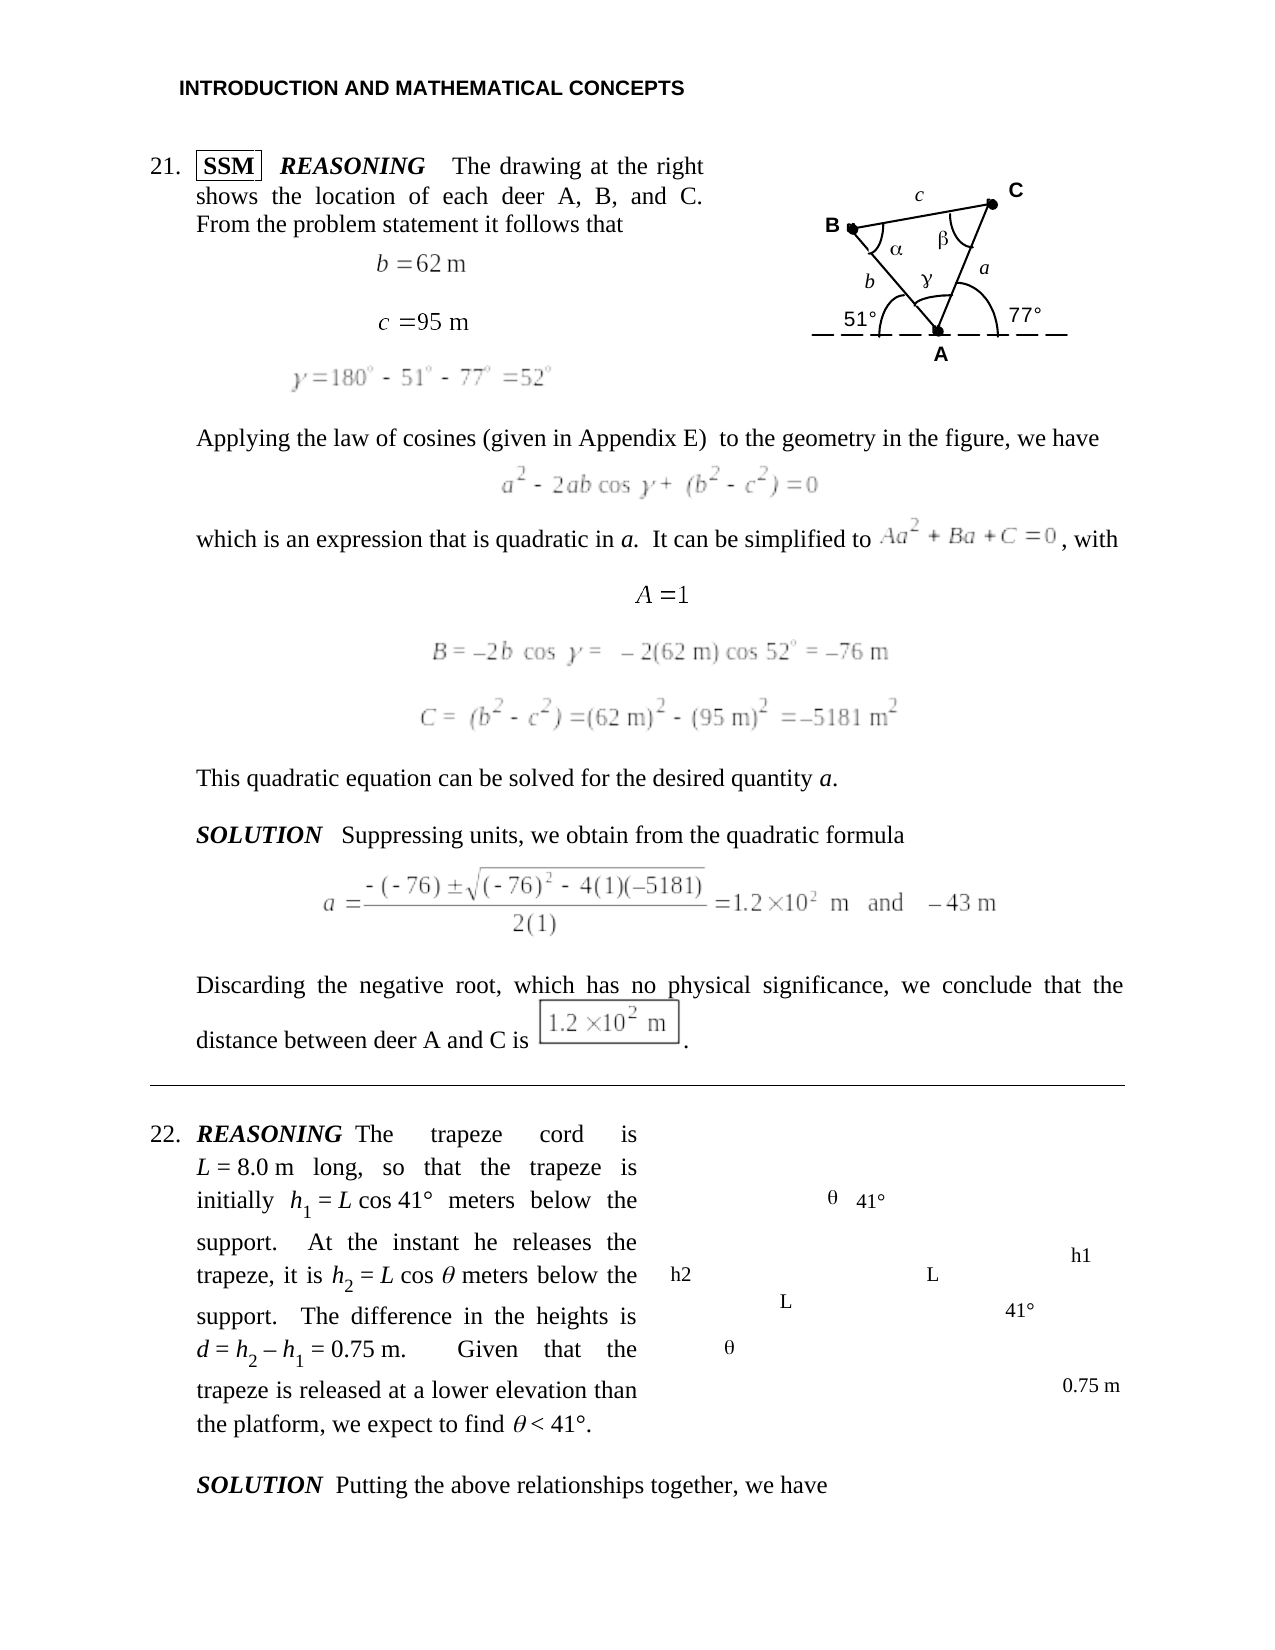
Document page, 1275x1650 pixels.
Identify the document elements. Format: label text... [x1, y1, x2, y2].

table_header [713, 150, 1125, 394]
text This quadratic equation can be solved for the desired quantity a. [142, 763, 1125, 792]
text which is an expression that is quadratic in a. It can be simplified to , with [142, 514, 1125, 553]
text Discarding the negative root, which has no physical significance, we conclude that the distance between deer A and C is . [142, 970, 1125, 1054]
list 22. REASONING The trapeze cord is L = 8.0 m long, so that the trapeze is initially h1 = L cos 41° meters below the support. At the instant he releases the trapeze, it is h2 = L cos  meters below the support. The difference in the heights is d = h2 – h1 = 0.75 m. Given that the trapeze is released at a lower elevation than the platform, we expect to find  < 41°. [150, 1119, 637, 1437]
list SOLUTION Putting the above relationships together, we have [150, 1442, 1125, 1499]
text SOLUTION Suppressing units, we obtain from the quadratic formula [142, 821, 1125, 849]
table_header 21. SSM REASONING The drawing at the right shows the location of each deer A, B, and C. From the problem statement it follows that [142, 150, 712, 394]
text Applying the law of cosines (given in Appendix E) to the geometry in the figure, we have [142, 423, 1125, 452]
